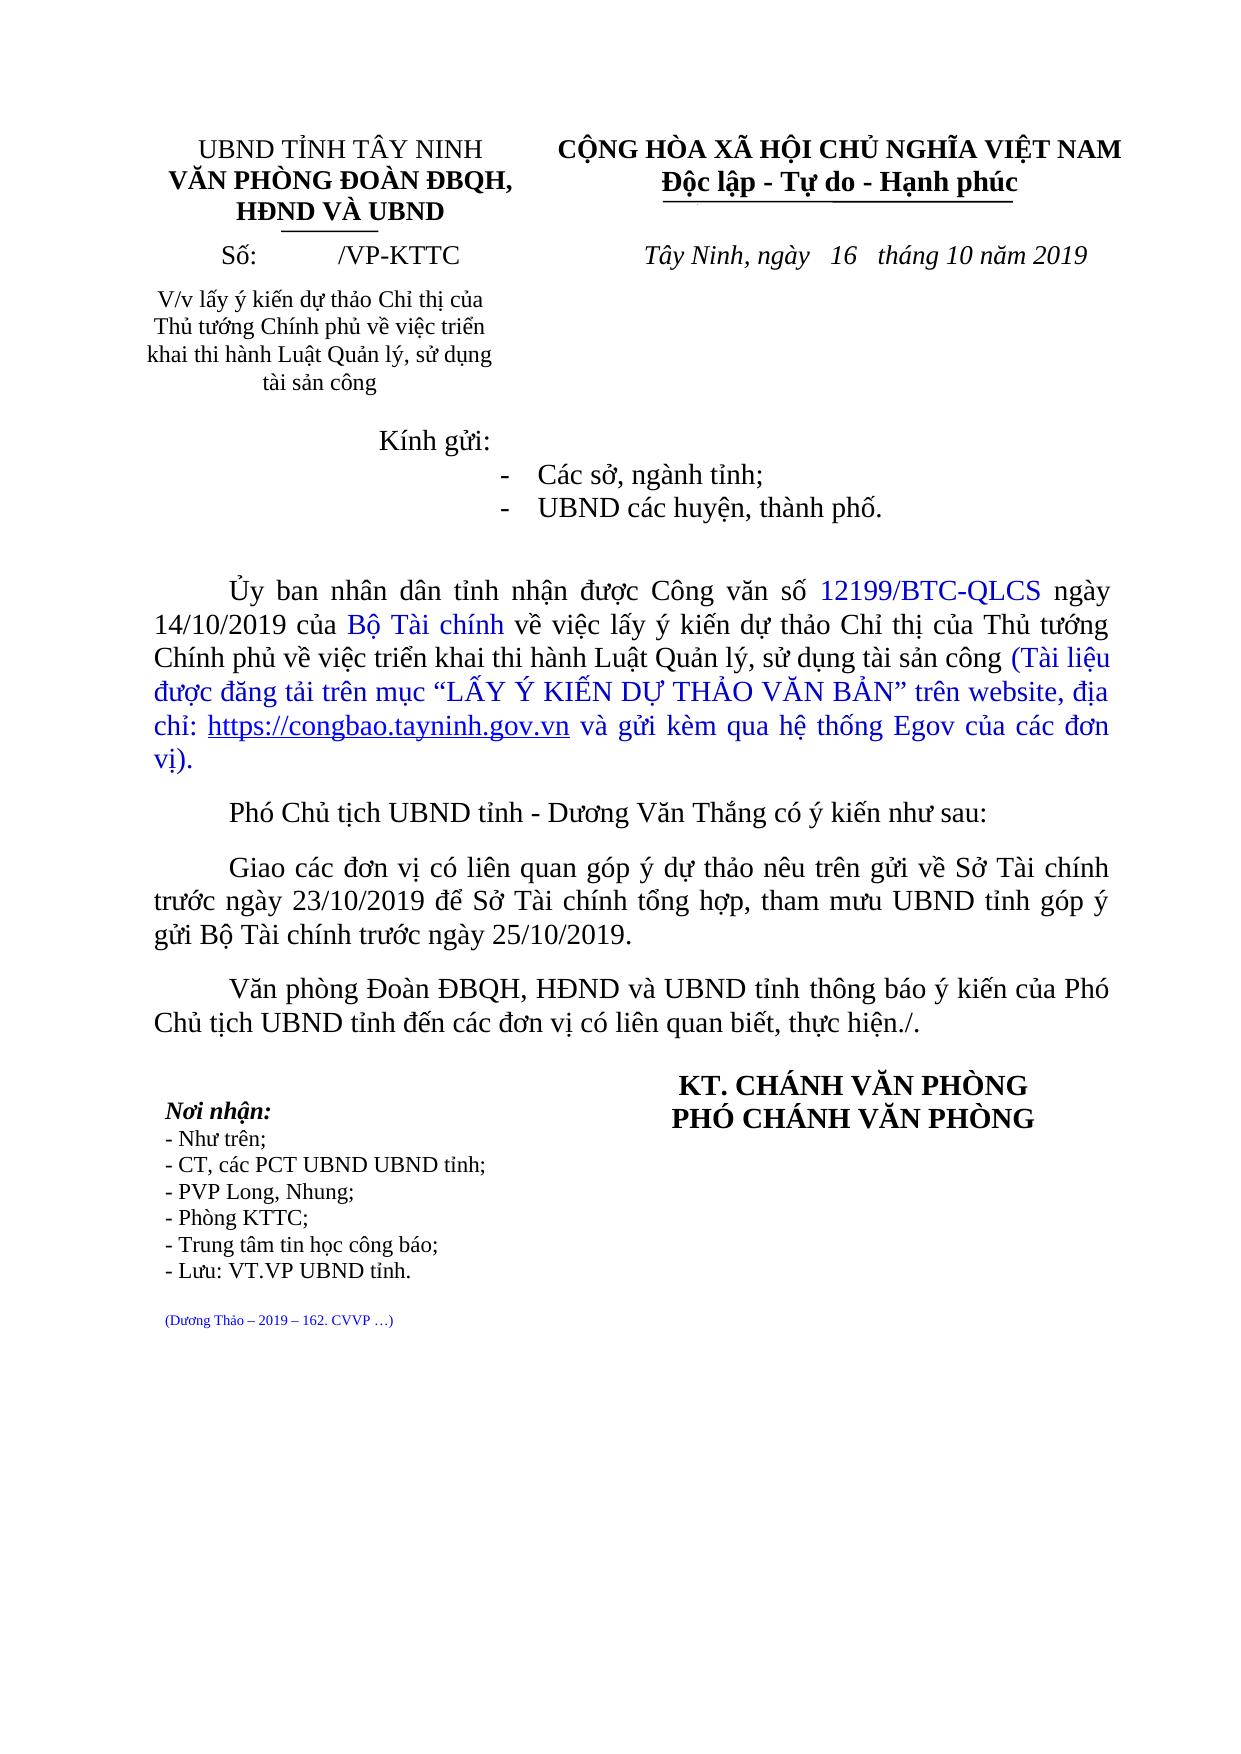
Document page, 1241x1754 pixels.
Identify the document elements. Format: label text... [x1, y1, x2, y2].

text Giao các đơn vị có liên quan góp ý dự thảo nêu trên gửi về Sở Tài chính trước ngày 23/10/2019 để Sở Tài chính tổng hợp, tham mưu UBND tỉnh góp ý gửi Bộ Tài chính trước ngày 25/10/2019. [153, 850, 1110, 951]
table_header CỘNG HÒA XÃ HỘI CHỦ NGHĨA VIỆT Độc lập - Tự do - Hạnh phúc [527, 133, 1152, 226]
table_header V/v lấy ý kiến dự thảo Chỉ thị của Thủ tướng Chính phủ về việc triển khai thi hành Luật Quản lý, sử dụng tài sản công [142, 273, 497, 396]
table_header KT. CHÁNH VĂN PHÒNG PHÓ CHÁNH VĂN PHÒNG [596, 1068, 1111, 1329]
list UBND các huyện, thành phố. [500, 490, 1110, 524]
text Phó Chủ tịch UBND tỉnh - Dương Văn Thắng có ý kiến như sau: [153, 796, 1110, 829]
text Kính gửi: [303, 423, 1110, 457]
text Ủy ban nhân dân tỉnh nhận được Công văn số 12199/BTC-QLCS ngày 14/10/2019 của Bộ Tài chính về việc lấy ý kiến dự thảo Chỉ thị của Thủ tướng Chính phủ về việc triển khai thi hành Luật Quản lý, sử dụng tài sản công (Tài liệu được đăng tải trên mục “LẤY Ý KIẾN DỰ THẢO VĂN BẢN” trên website, địa chỉ: https://congbao.tayninh.gov.vn và gửi kèm qua hệ thống Egov của các đơn vị). [153, 573, 1110, 775]
table_header Nơi nhận: - Như trên; - CT, các PCT UBND UBND tỉnh; - PVP Long, Nhung; - Phòng KTTC; - Trung tâm tin học công báo; - Lưu: VT.VP UBND tỉnh. (Dương Thảo – 2019 – 162. CVVP …) [154, 1068, 596, 1329]
list Các sở, ngành tỉnh; [500, 457, 1110, 490]
table_cell Tây Ninh, ngày 16 tháng 10 năm 2019 [527, 226, 1152, 270]
text Văn phòng Đoàn ĐBQH, HĐND và UBND tỉnh thông báo ý kiến của Phó Chủ tịch UBND tỉnh đến các đơn vị có liên quan biết, thực hiện./. [153, 971, 1110, 1038]
table_header UBND TỈNH TÂY NINH VĂN PHÒNG ĐOÀN ĐBQH, HĐND VÀ UBND [154, 133, 527, 226]
table_cell Số: /VP-KTTC [154, 226, 527, 270]
